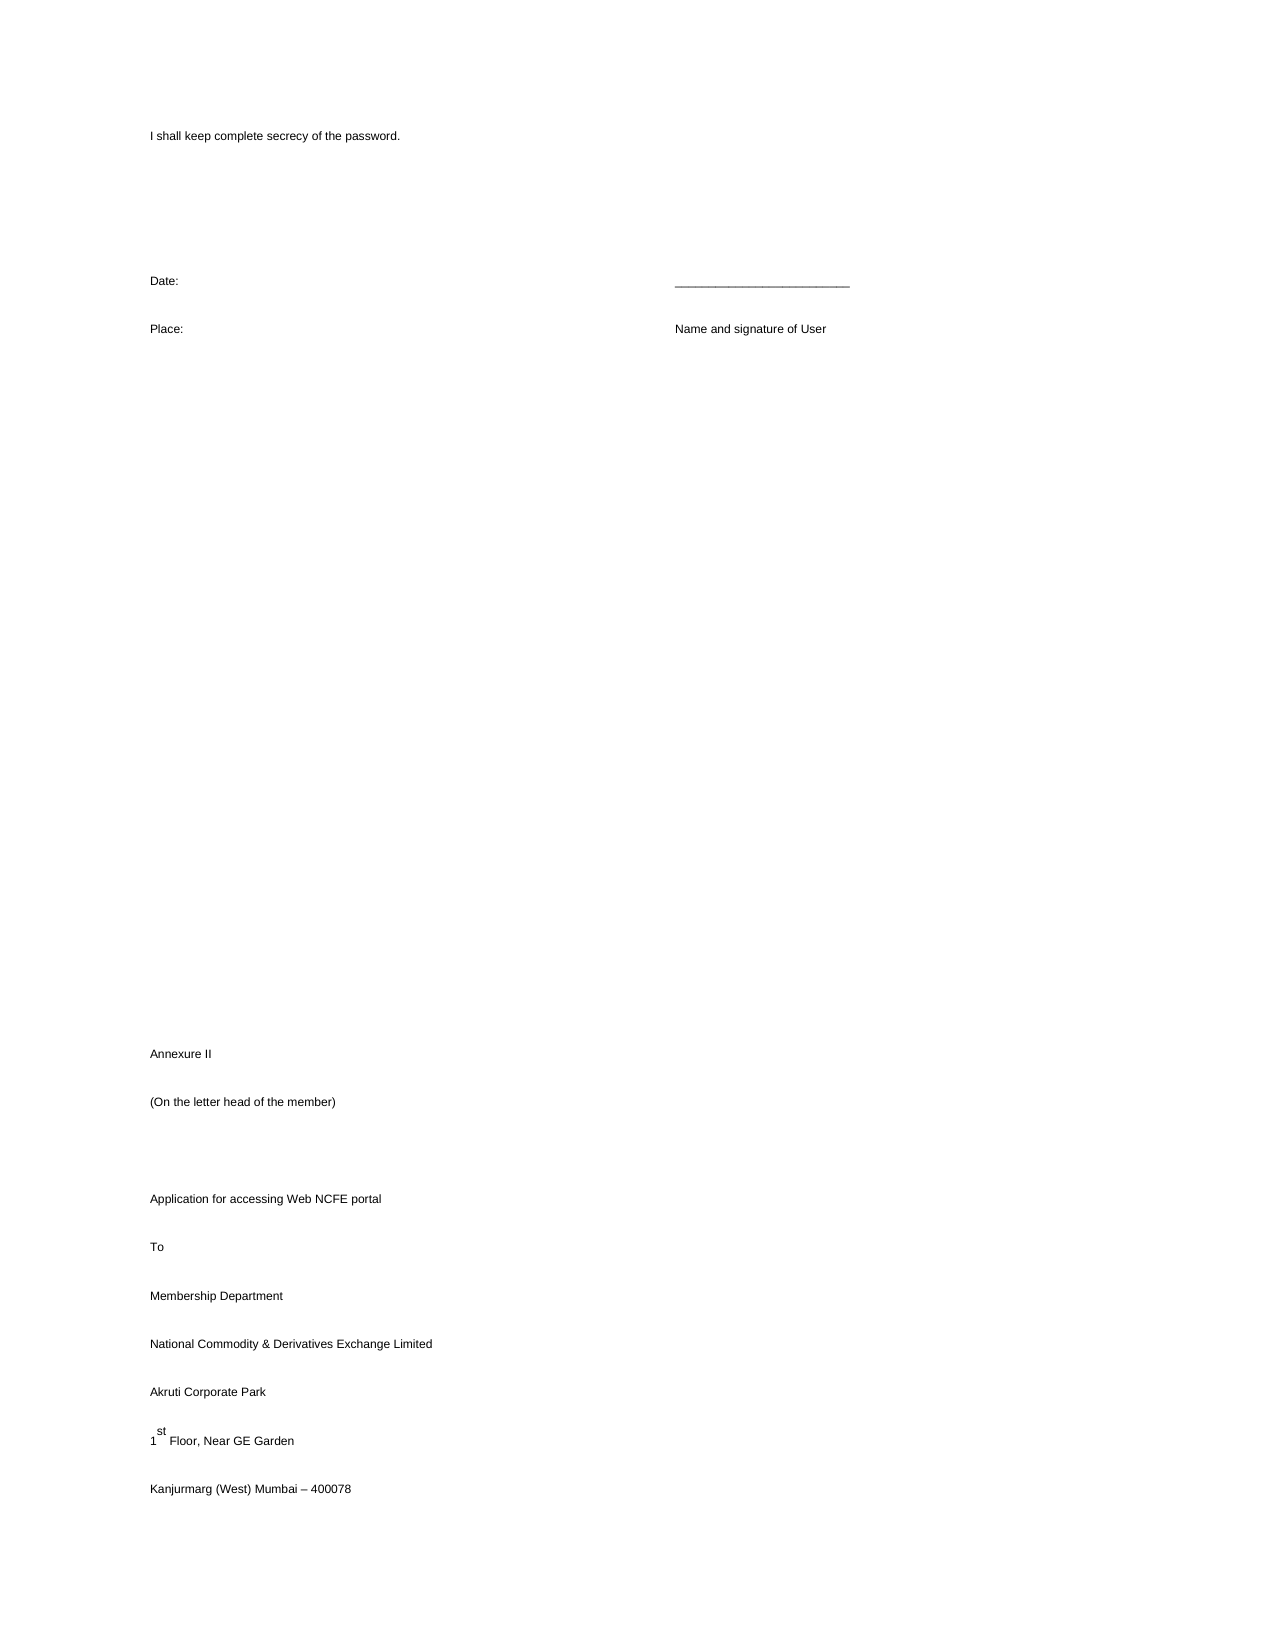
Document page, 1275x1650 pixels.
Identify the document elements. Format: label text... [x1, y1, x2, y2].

text Membership Department [150, 1278, 1125, 1302]
text Application for accessing Web NCFE portal [150, 1182, 1125, 1206]
text Annexure II [150, 1037, 1125, 1061]
text Akruti Corporate Park [150, 1375, 1125, 1399]
text 1st Floor, Near GE Garden [150, 1423, 1125, 1447]
text Date: __________________________ [150, 263, 1125, 287]
text I shall keep complete secrecy of the password. [150, 118, 1125, 142]
text (On the letter head of the member) [150, 1085, 1125, 1109]
text To [150, 1230, 1125, 1254]
text National Commodity & Derivatives Exchange Limited [150, 1327, 1125, 1351]
text Place: Name and signature of User [150, 312, 1125, 336]
text Kanjurmarg (West) Mumbai – 400078 [150, 1472, 1125, 1496]
